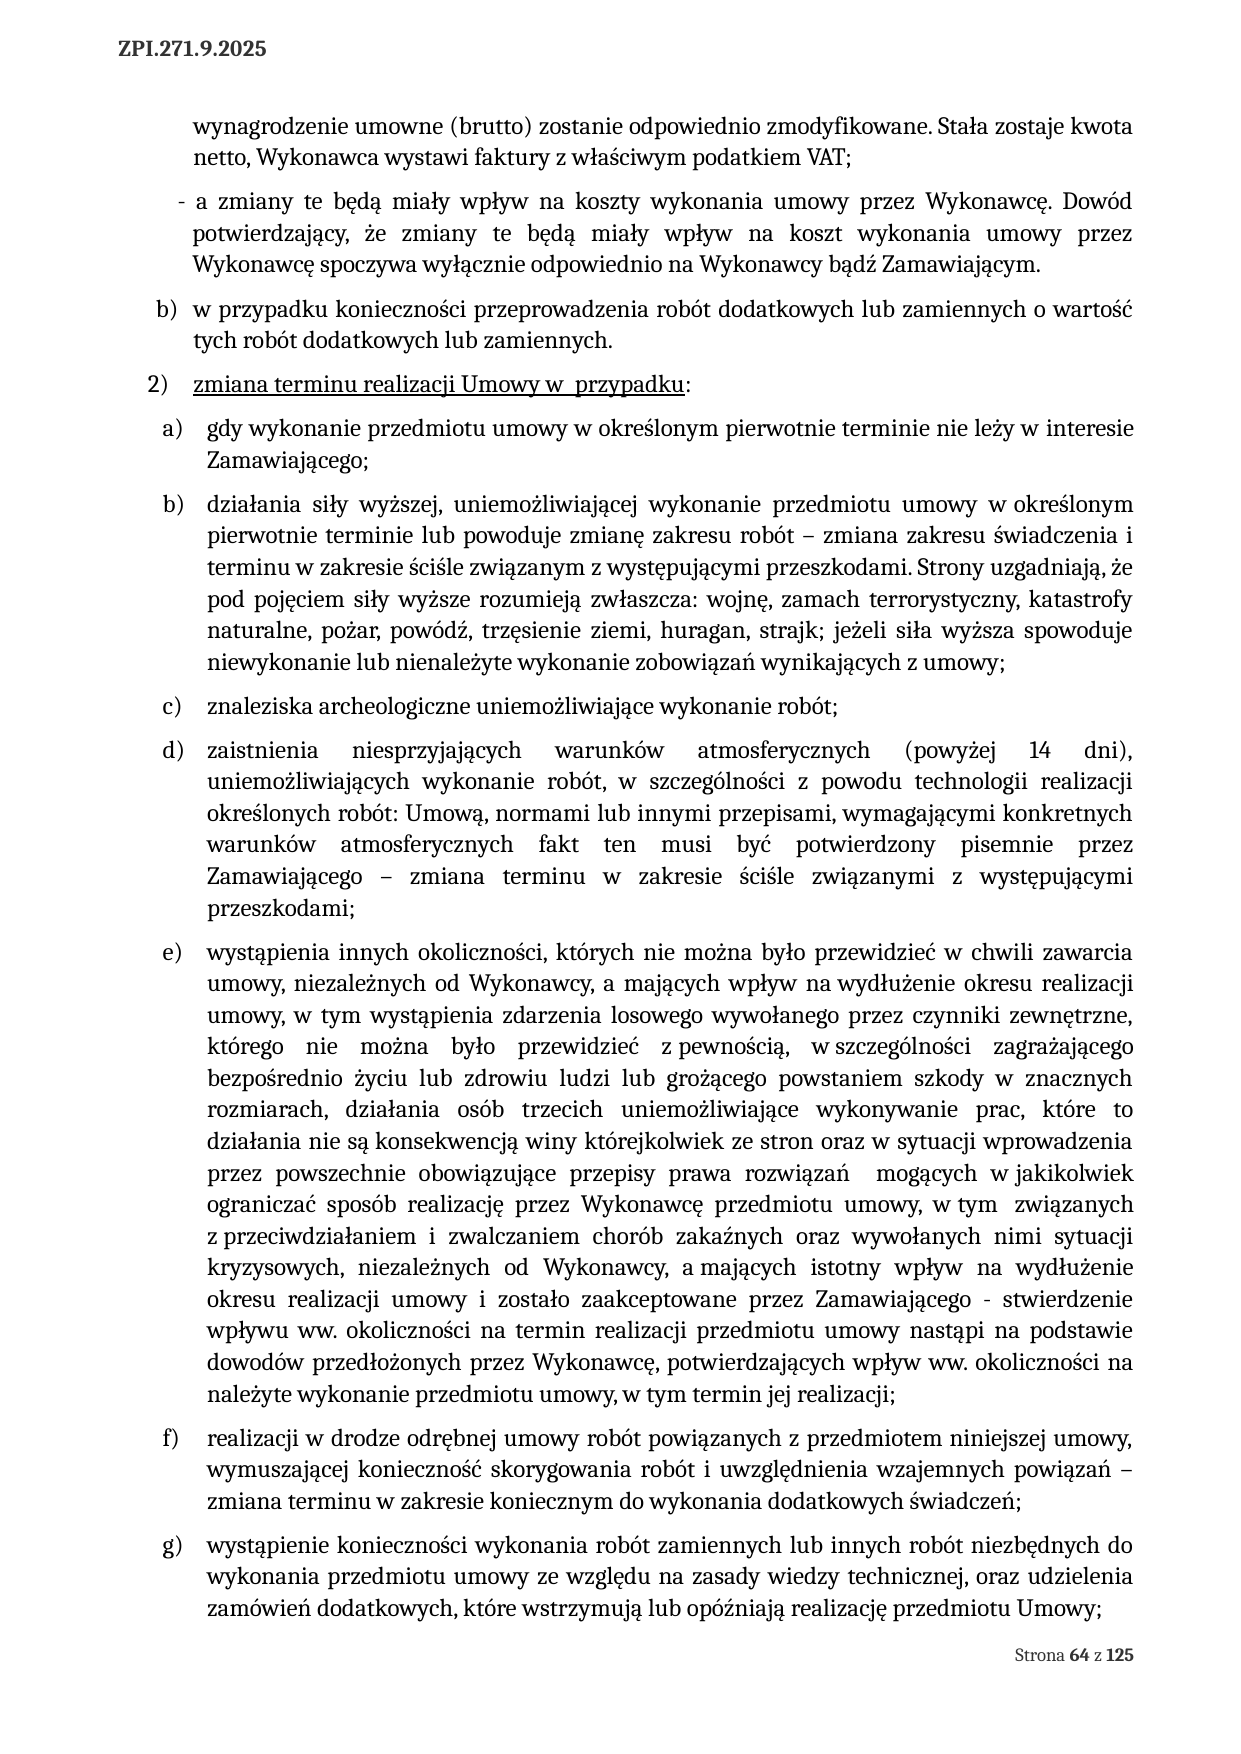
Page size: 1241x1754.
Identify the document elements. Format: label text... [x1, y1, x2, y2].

list zmiana terminu realizacji Umowy w przypadku: [148, 370, 1134, 399]
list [156, 112, 1134, 172]
list realizacji w drodze odrębnej umowy robót powiązanych z przedmiotem niniejszej umowy, wymuszającej konieczność skorygowania robót i uwzględnienia wzajemnych powiązań – zmiana terminu w zakresie koniecznym do wykonania dodatkowych świadczeń; [162, 1423, 1134, 1515]
list zaistnienia niesprzyjających warunków atmosferycznych (powyżej 14 dni), uniemożliwiających wykonanie robót, w szczególności z powodu technologii realizacji określonych robót: Umową, normami lub innymi przepisami, wymagającymi konkretnych warunków atmosferycznych fakt ten musi być potwierdzony pisemnie przez Zamawiającego – zmiana terminu w zakresie ściśle związanymi z występującymi przeszkodami; [162, 736, 1134, 922]
list znaleziska archeologiczne uniemożliwiające wykonanie robót; [162, 692, 1134, 720]
text - a zmiany te będą miały wpływ na koszty wykonania umowy przez Wykonawcę. Dowód potwierdzający, że zmiany te będą miały wpływ na koszt wykonania umowy przez Wykonawcę spoczywa wyłącznie odpowiednio na Wykonawcy bądź Zamawiającym. [177, 187, 1134, 279]
list wystąpienia innych okoliczności, których nie można było przewidzieć w chwili zawarcia umowy, niezależnych od Wykonawcy, a mających wpływ na wydłużenie okresu realizacji umowy, w tym wystąpienia zdarzenia losowego wywołanego przez czynniki zewnętrzne, którego nie można było przewidzieć z pewnością, w szczególności zagrażającego bezpośrednio życiu lub zdrowiu ludzi lub grożącego powstaniem szkody w znacznych rozmiarach, działania osób trzecich uniemożliwiające wykonywanie prac, które to działania nie są konsekwencją winy którejkolwiek ze stron oraz w sytuacji wprowadzenia przez powszechnie obowiązujące przepisy prawa rozwiązań mogących w jakikolwiek ograniczać sposób realizację przez Wykonawcę przedmiotu umowy, w tym związanych z przeciwdziałaniem i zwalczaniem chorób zakaźnych oraz wywołanych nimi sytuacji kryzysowych, niezależnych od Wykonawcy, a mających istotny wpływ na wydłużenie okresu realizacji umowy i zostało zaakceptowane przez Zamawiającego - stwierdzenie wpływu ww. okoliczności na termin realizacji przedmiotu umowy nastąpi na podstawie dowodów przedłożonych przez Wykonawcę, potwierdzających wpływ ww. okoliczności na należyte wykonanie przedmiotu umowy, w tym termin jej realizacji; [162, 938, 1134, 1408]
list wystąpienie konieczności wykonania robót zamiennych lub innych robót niezbędnych do wykonania przedmiotu umowy ze względu na zasady wiedzy technicznej, oraz udzielenia zamówień dodatkowych, które wstrzymują lub opóźniają realizację przedmiotu Umowy; [162, 1531, 1134, 1623]
list gdy wykonanie przedmiotu umowy w określonym pierwotnie terminie nie leży w interesie Zamawiającego; [162, 414, 1134, 474]
list w przypadku konieczności przeprowadzenia robót dodatkowych lub zamiennych o wartość tych robót dodatkowych lub zamiennych. [156, 294, 1134, 355]
list działania siły wyższej, uniemożliwiającej wykonanie przedmiotu umowy w określonym pierwotnie terminie lub powoduje zmianę zakresu robót – zmiana zakresu świadczenia i terminu w zakresie ściśle związanym z występującymi przeszkodami. Strony uzgadniają, że pod pojęciem siły wyższe rozumieją zwłaszcza: wojnę, zamach terrorystyczny, katastrofy naturalne, pożar, powódź, trzęsienie ziemi, huragan, strajk; jeżeli siła wyższa spowoduje niewykonanie lub nienależyte wykonanie zobowiązań wynikających z umowy; [162, 490, 1134, 676]
